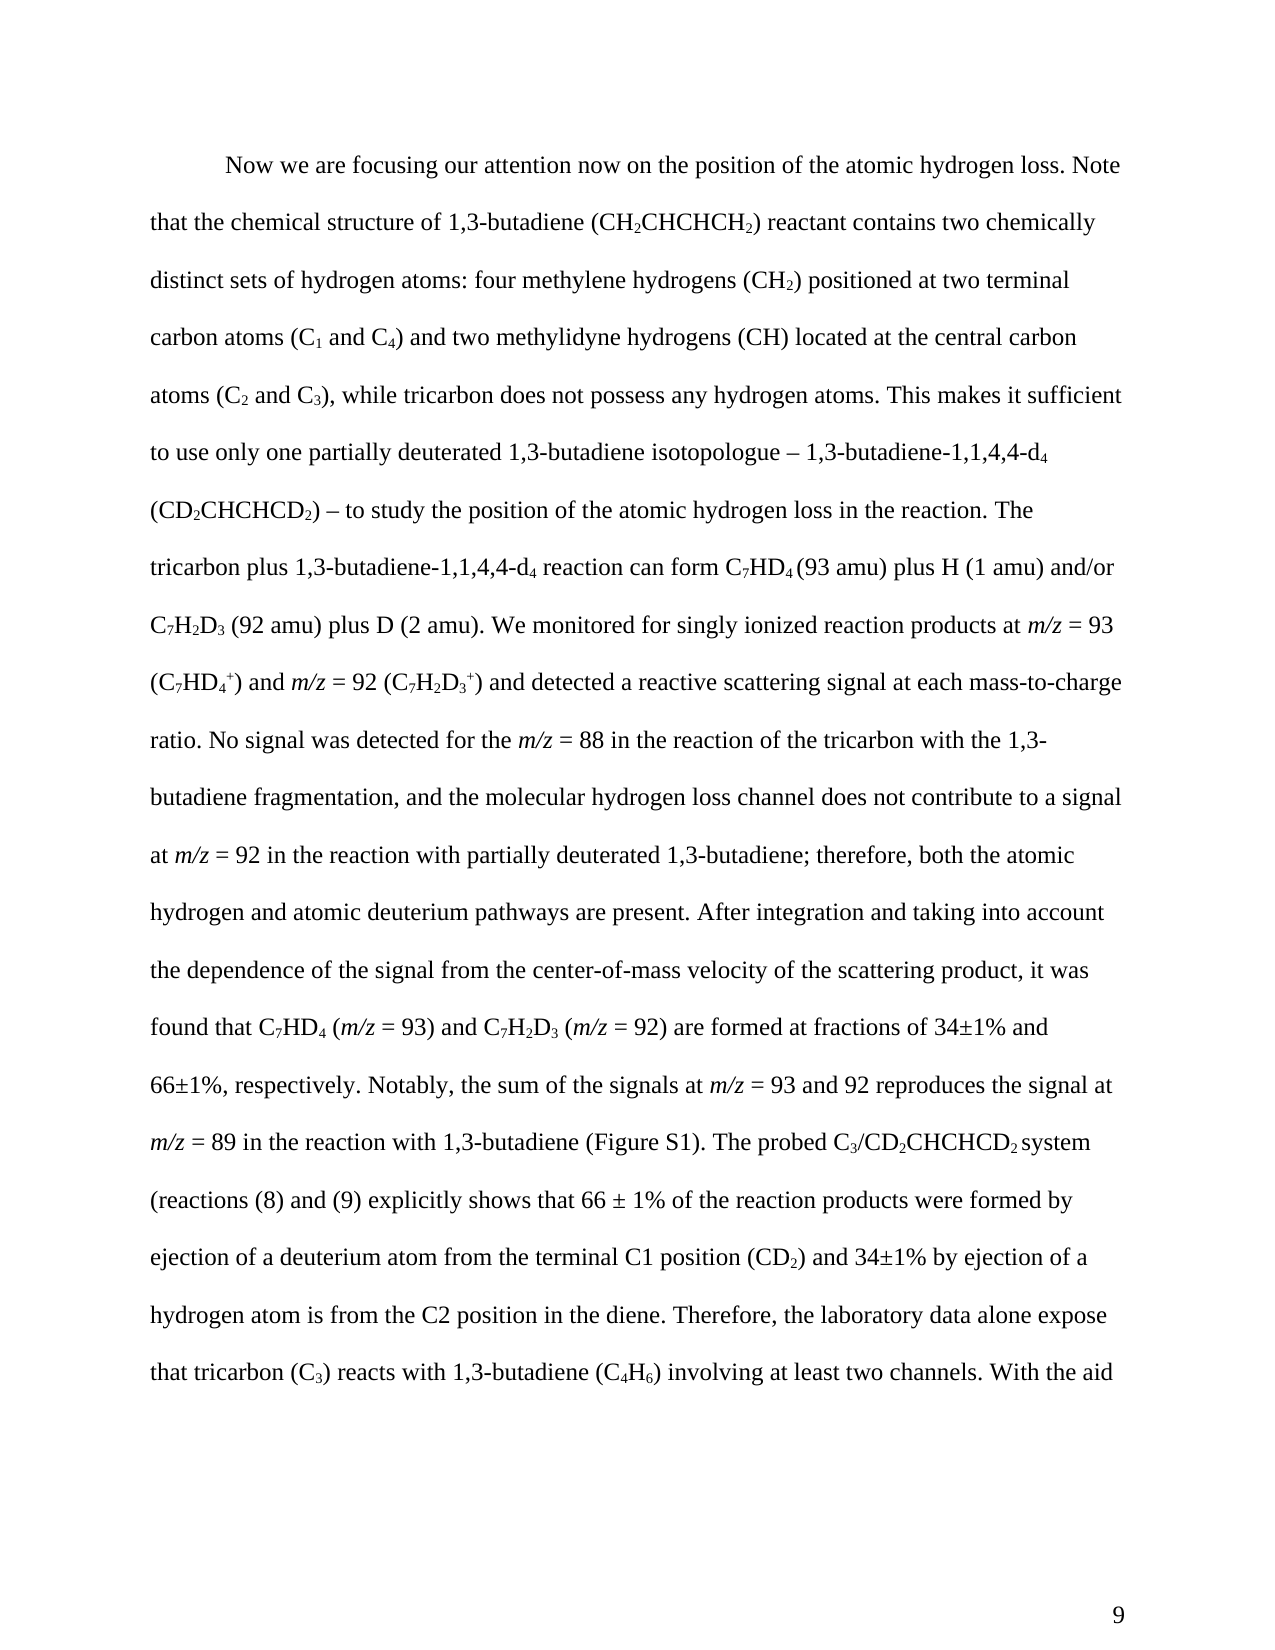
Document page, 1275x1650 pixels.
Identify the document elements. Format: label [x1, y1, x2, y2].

text [150, 150, 1125, 1386]
